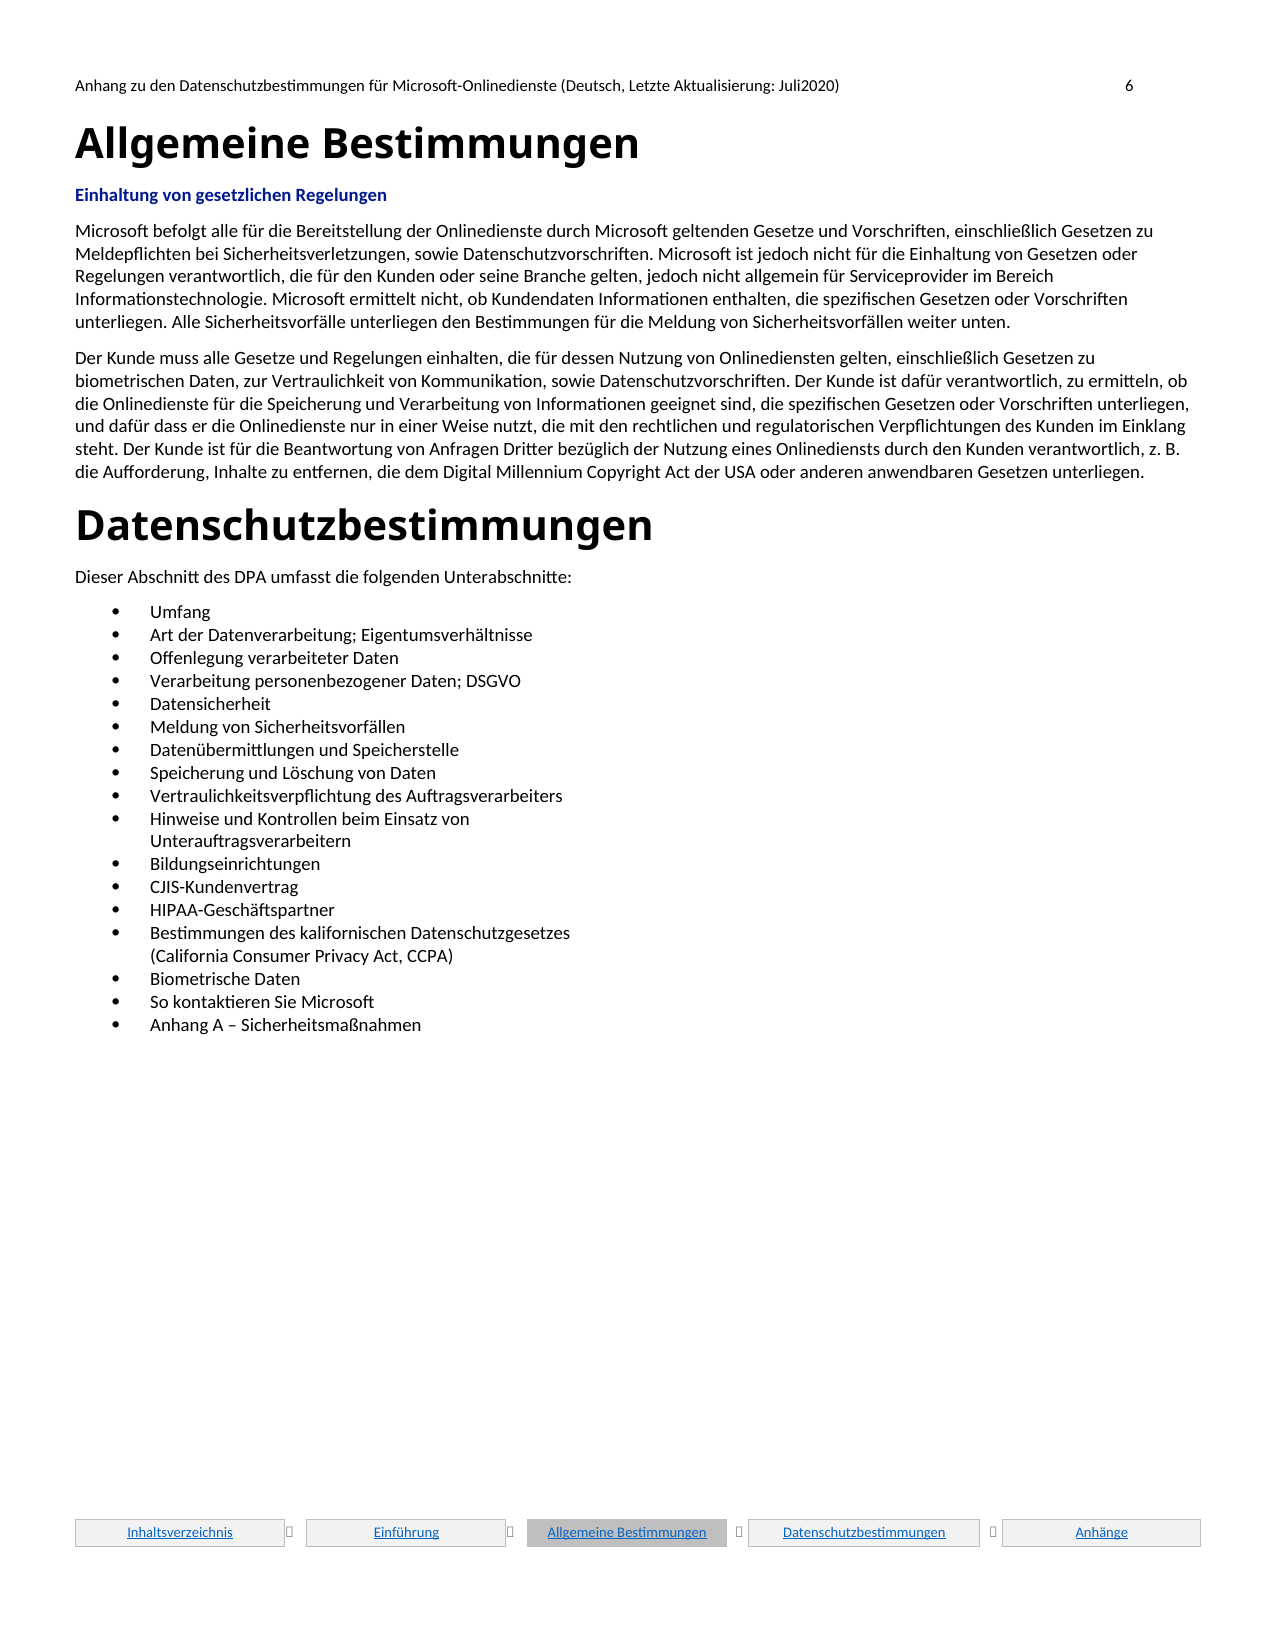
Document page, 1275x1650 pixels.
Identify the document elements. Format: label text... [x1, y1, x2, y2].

list So kontaktieren Sie Microsoft [112, 990, 600, 1013]
list CJIS-Kundenvertrag [112, 876, 600, 898]
list Dieser Abschnitt des DPA umfasst die folgenden Unterabschnitte: [75, 565, 1200, 588]
list Offenlegung verarbeiteter Daten [112, 646, 600, 669]
subtitle Datenschutzbestimmungen [75, 496, 1200, 553]
list Vertraulichkeitsverpflichtung des Auftragsverarbeiters [112, 784, 600, 807]
list Meldung von Sicherheitsvorfällen [112, 715, 600, 738]
list HIPAA-Geschäftspartner [112, 898, 600, 921]
list Bestimmungen des kalifornischen Datenschutzgesetzes (California Consumer Privacy Act, CCPA) [112, 921, 600, 967]
list Umfang [112, 601, 600, 623]
list Verarbeitung personenbezogener Daten; DSGVO [112, 669, 600, 692]
list Hinweise und Kontrollen beim Einsatz von Unterauftragsverarbeitern [112, 807, 600, 853]
list Art der Datenverarbeitung; Eigentumsverhältnisse [112, 623, 600, 646]
list Microsoft befolgt alle für die Bereitstellung der Onlinedienste durch Microsoft geltenden Gesetze und Vorschriften, einschließlich Gesetzen zu Meldepflichten bei Sicherheitsverletzungen, sowie Datenschutzvorschriften. Microsoft ist jedoch nicht für die Einhaltung von Gesetzen oder Regelungen verantwortlich, die für den Kunden oder seine Branche gelten, jedoch nicht allgemein für Serviceprovider im Bereich Informationstechnologie. Microsoft ermittelt nicht, ob Kundendaten Informationen enthalten, die spezifischen Gesetzen oder Vorschriften unterliegen. Alle Sicherheitsvorfälle unterliegen den Bestimmungen für die Meldung von Sicherheitsvorfällen weiter unten. [75, 219, 1200, 333]
list Anhang A – Sicherheitsmaßnahmen [112, 1013, 600, 1036]
subtitle Allgemeine Bestimmungen [75, 114, 1200, 171]
list Speicherung und Löschung von Daten [112, 761, 600, 784]
list Biometrische Daten [112, 967, 600, 990]
list Der Kunde muss alle Gesetze und Regelungen einhalten, die für dessen Nutzung von Onlinediensten gelten, einschließlich Gesetzen zu biometrischen Daten, zur Vertraulichkeit von Kommunikation, sowie Datenschutzvorschriften. Der Kunde ist dafür verantwortlich, zu ermitteln, ob die Onlinedienste für die Speicherung und Verarbeitung von Informationen geeignet sind, die spezifischen Gesetzen oder Vorschriften unterliegen, und dafür dass er die Onlinedienste nur in einer Weise nutzt, die mit den rechtlichen und regulatorischen Verpflichtungen des Kunden im Einklang steht. Der Kunde ist für die Beantwortung von Anfragen Dritter bezüglich der Nutzung eines Onlinediensts durch den Kunden verantwortlich, z. B. die Aufforderung, Inhalte zu entfernen, die dem Digital Millennium Copyright Act der USA oder anderen anwendbaren Gesetzen unterliegen. [75, 346, 1200, 483]
list Datenübermittlungen und Speicherstelle [112, 738, 600, 761]
list Datensicherheit [112, 692, 600, 715]
subtitle Einhaltung von gesetzlichen Regelungen [75, 183, 1200, 206]
list Bildungseinrichtungen [112, 853, 600, 876]
